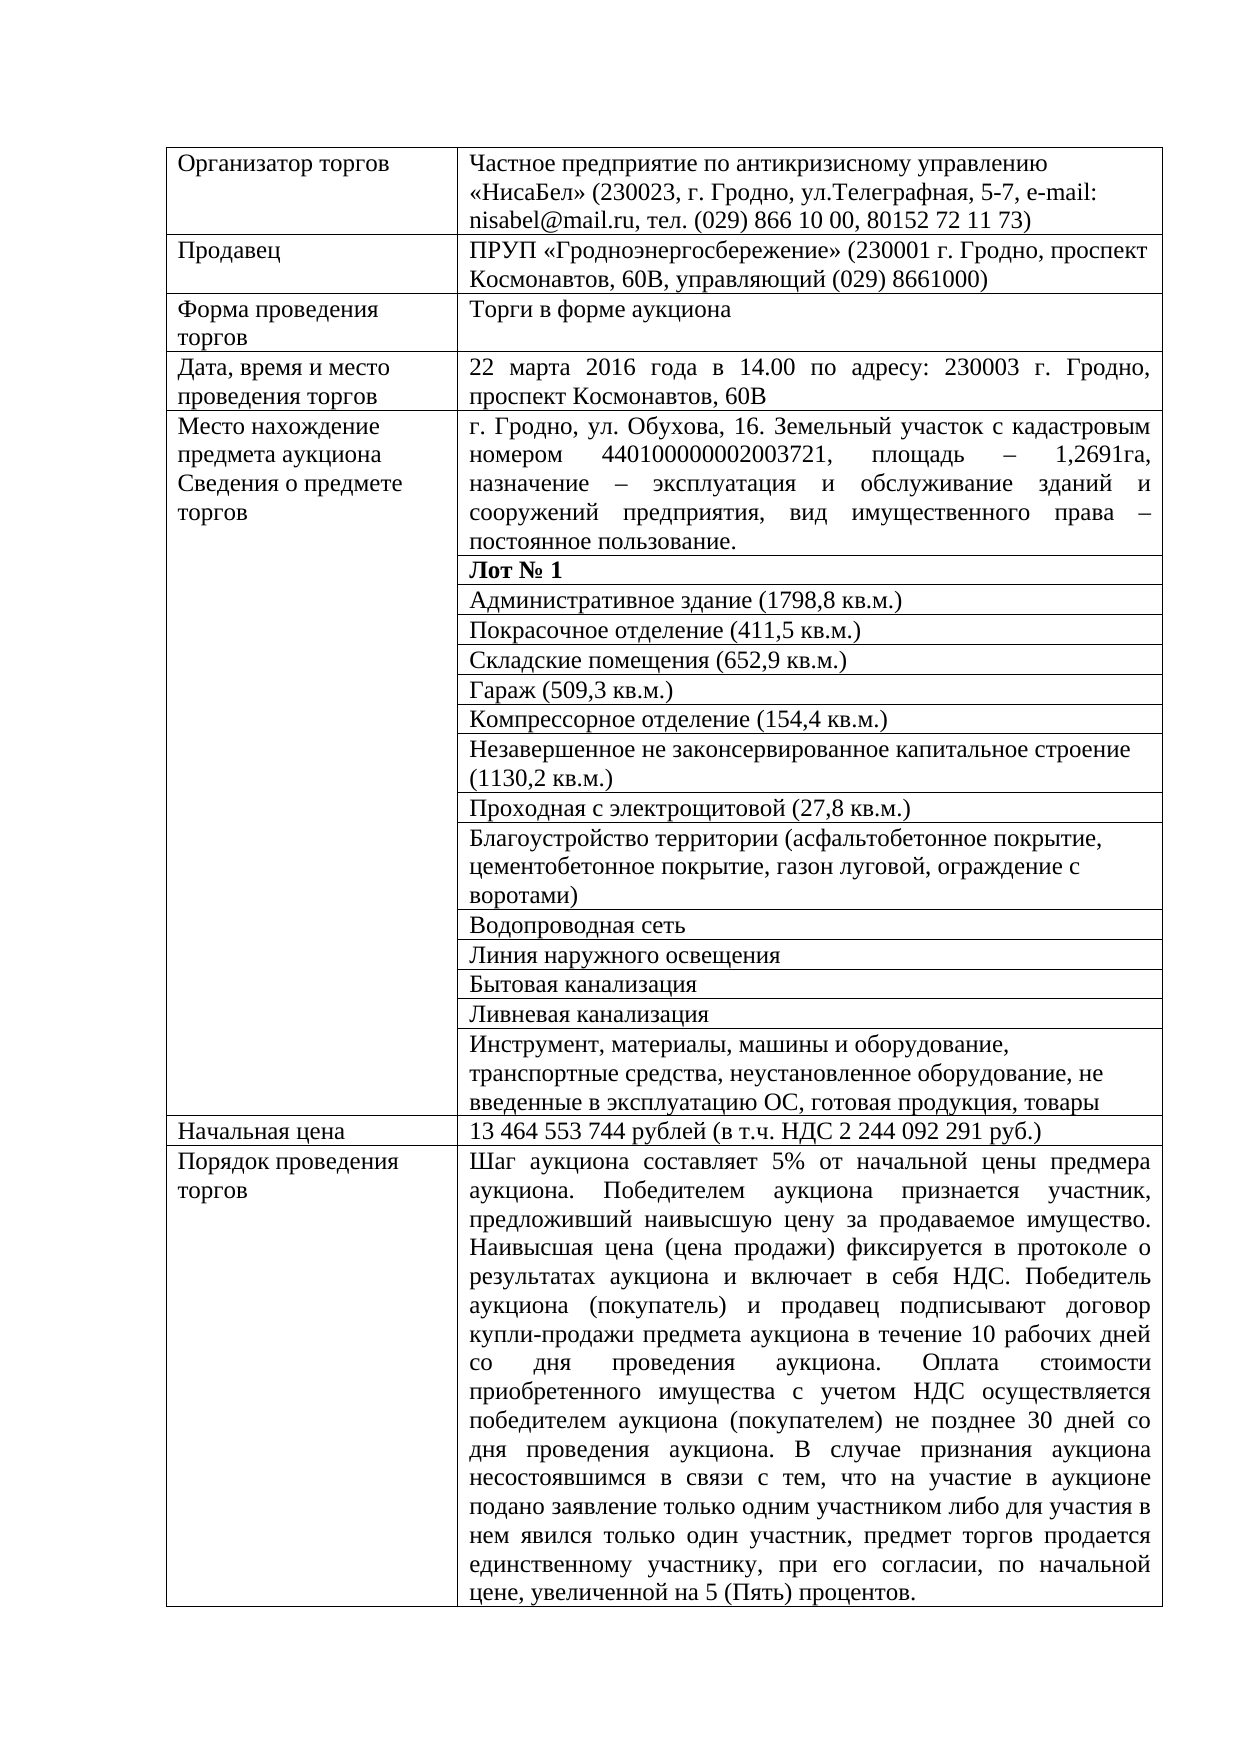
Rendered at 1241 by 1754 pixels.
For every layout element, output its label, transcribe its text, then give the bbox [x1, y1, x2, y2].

table_cell Форма проведения торгов [167, 294, 457, 351]
table_cell г. Гродно, ул. Обухова, 16. Земельный участок с кадастровым номером 440100000002003721, площадь – 1,2691га, назначение – эксплуатация и обслуживание зданий и сооружений предприятия, вид имущественного права – постоянное пользование. [458, 411, 1162, 554]
table_cell Складские помещения (652,9 кв.м.) [458, 645, 1162, 674]
table_cell Инструмент, материалы, машины и оборудование, транспортные средства, неустановленное оборудование, не введенные в эксплуатацию ОС, готовая продукция, товары [458, 1029, 1162, 1115]
table_cell Торги в форме аукциона [458, 294, 1162, 351]
table_cell Продавец [167, 235, 457, 293]
table_cell Незавершенное не законсервированное капитальное строение (1130,2 кв.м.) [458, 734, 1162, 792]
table_cell Благоустройство территории (асфальтобетонное покрытие, цементобетонное покрытие, газон луговой, ограждение с воротами) [458, 823, 1162, 909]
table_cell Водопроводная сеть [458, 910, 1162, 939]
table_cell Покрасочное отделение (411,5 кв.м.) [458, 615, 1162, 644]
table_cell Лот № 1 [458, 556, 1162, 584]
table_cell 13 464 553 744 рублей (в т.ч. НДС 2 244 092 291 руб.) [458, 1116, 1162, 1145]
table_cell Линия наружного освещения [458, 940, 1162, 968]
table_cell Место нахождение предмета аукциона Сведения о предмете торгов [167, 411, 457, 1115]
table_cell Дата, время и место проведения торгов [167, 352, 457, 410]
table_cell Ливневая канализация [458, 999, 1162, 1028]
table_header Организатор торгов [167, 148, 457, 234]
table_cell Проходная с электрощитовой (27,8 кв.м.) [458, 793, 1162, 822]
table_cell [167, 1146, 457, 1606]
table_cell Бытовая канализация [458, 970, 1162, 998]
table_cell ПРУП «Гродноэнергосбережение» (230001 г. Гродно, проспект Космонавтов, 60В, управляющий (029) 8661000) [458, 235, 1162, 293]
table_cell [458, 1146, 1162, 1606]
table_header Частное предприятие по антикризисному управлению «НисаБел» (230023, г. Гродно, ул.Телеграфная, 5-7, e-mail: nisabel@mail.ru, тел. (029) 866 10 00, 80152 72 11 73) [458, 148, 1162, 234]
table_cell 22 марта 2016 года в 14.00 по адресу: 230003 г. Гродно, проспект Космонавтов, 60В [458, 352, 1162, 410]
table_cell Гараж (509,3 кв.м.) [458, 675, 1162, 703]
table_cell Административное здание (1798,8 кв.м.) [458, 585, 1162, 614]
table_cell Начальная цена [167, 1116, 457, 1145]
table_cell Компрессорное отделение (154,4 кв.м.) [458, 705, 1162, 733]
